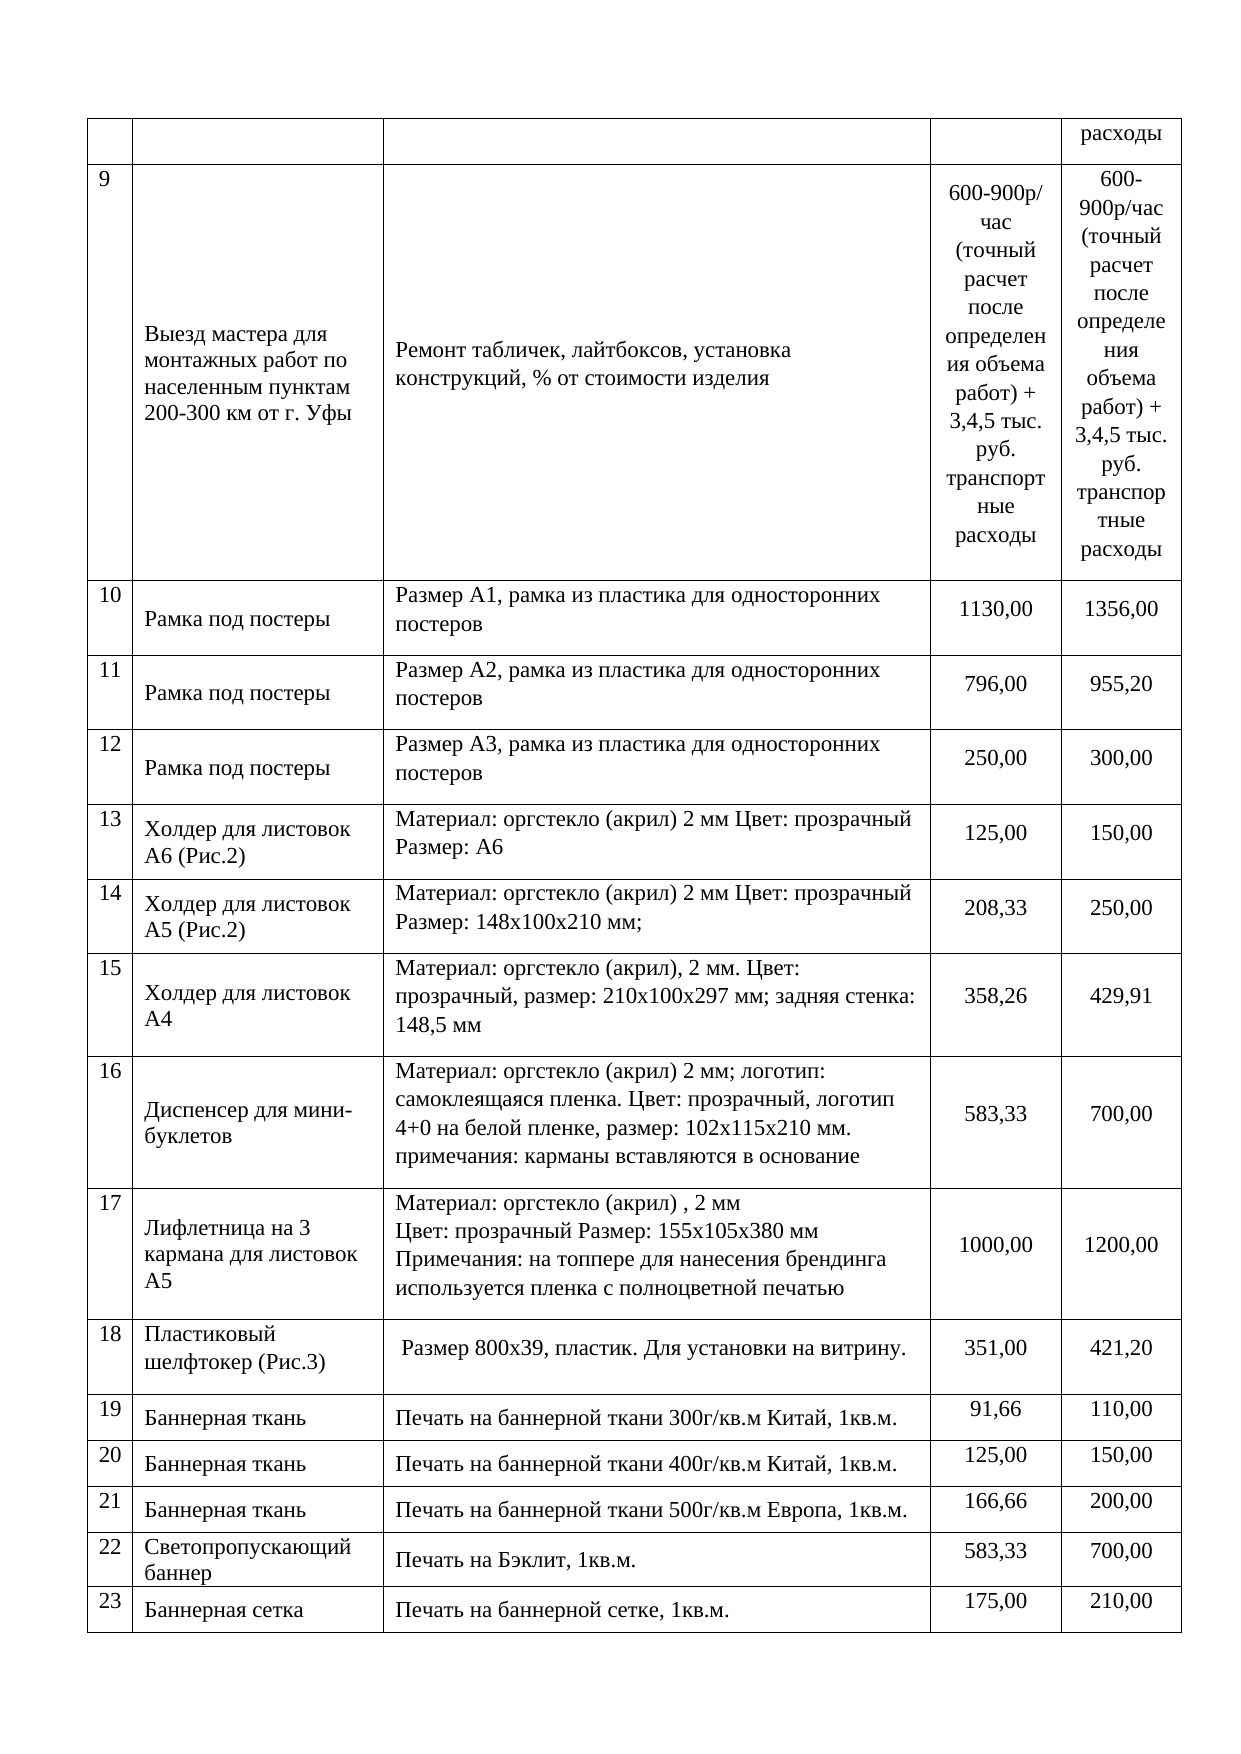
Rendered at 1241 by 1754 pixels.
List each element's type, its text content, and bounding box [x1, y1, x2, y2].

table_cell Диспенсер для мини-буклетов [133, 1057, 383, 1187]
table_cell 421,20 [1062, 1320, 1181, 1393]
table_cell 91,66 [931, 1395, 1061, 1440]
table_cell 166,66 [931, 1487, 1061, 1532]
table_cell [931, 119, 1061, 164]
table_cell 210,00 [1062, 1587, 1181, 1632]
table_cell 955,20 [1062, 656, 1181, 729]
table_cell Печать на баннерной ткани 300г/кв.м Китай, 1кв.м. [384, 1395, 930, 1440]
table_cell 300,00 [1062, 730, 1181, 804]
table_cell Холдер для листовок А4 [133, 954, 383, 1056]
table_cell Баннерная ткань [133, 1395, 383, 1440]
table_cell 125,00 [931, 1441, 1061, 1486]
table_cell 250,00 [1062, 880, 1181, 953]
table_cell 250,00 [931, 730, 1061, 804]
table_cell 17 [88, 1189, 132, 1319]
table_cell 796,00 [931, 656, 1061, 729]
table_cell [1062, 119, 1181, 164]
table_cell 429,91 [1062, 954, 1181, 1056]
table_cell 110,00 [1062, 1395, 1181, 1440]
table_cell 15 [88, 954, 132, 1056]
table_cell 20 [88, 1441, 132, 1486]
table_cell Размер А2, рамка из пластика для односторонних постеров [384, 656, 930, 729]
table_cell 11 [88, 656, 132, 729]
table_cell Материал: оргстекло (акрил) 2 мм; логотип: самоклеящаяся пленка. Цвет: прозрачный, логотип 4+0 на белой пленке, размер: 102х115х210 мм. примечания: карманы вставляются в основание [384, 1057, 930, 1187]
table_cell Размер А3, рамка из пластика для односторонних постеров [384, 730, 930, 804]
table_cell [133, 119, 383, 164]
table_cell 18 [88, 1320, 132, 1393]
table_cell Рамка под постеры [133, 730, 383, 804]
table_cell Ремонт табличек, лайтбоксов, установка конструкций, % от стоимости изделия [384, 165, 930, 580]
table_cell Материал: оргстекло (акрил) 2 мм Цвет: прозрачный Размер: 148х100х210 мм; [384, 880, 930, 953]
table_cell 10 [88, 581, 132, 655]
table_cell Размер А1, рамка из пластика для односторонних постеров [384, 581, 930, 655]
table_cell Рамка под постеры [133, 581, 383, 655]
table_cell 583,33 [931, 1057, 1061, 1187]
table_cell Печать на Бэклит, 1кв.м. [384, 1533, 930, 1586]
table_cell 150,00 [1062, 1441, 1181, 1486]
table_cell 1130,00 [931, 581, 1061, 655]
table_cell 13 [88, 805, 132, 878]
table_cell 600-900р/час (точный расчет после определения объема работ) + 3,4,5 тыс. руб. транспортные расходы [931, 165, 1061, 580]
table_cell 14 [88, 880, 132, 953]
table_cell 600-900р/час (точный расчет после определения объема работ) + 3,4,5 тыс. руб. транспортные расходы [1062, 165, 1181, 580]
table_cell 1356,00 [1062, 581, 1181, 655]
table_cell Материал: оргстекло (акрил), 2 мм. Цвет: прозрачный, размер: 210х100х297 мм; задняя стенка: 148,5 мм [384, 954, 930, 1056]
table_cell 8 [88, 119, 132, 164]
table_cell 21 [88, 1487, 132, 1532]
table_cell Размер 800х39, пластик. Для установки на витрину. [384, 1320, 930, 1393]
table_cell Выезд мастера для монтажных работ по населенным пунктам 200-300 км от г. Уфы [133, 165, 383, 580]
table_cell Материал: оргстекло (акрил) 2 мм Цвет: прозрачный Размер: А6 [384, 805, 930, 878]
table_cell Баннерная сетка [133, 1587, 383, 1632]
table_cell Печать на баннерной ткани 400г/кв.м Китай, 1кв.м. [384, 1441, 930, 1486]
table_cell 358,26 [931, 954, 1061, 1056]
table_cell Холдер для листовок А6 (Рис.2) [133, 805, 383, 878]
table_cell 19 [88, 1395, 132, 1440]
table_cell 1000,00 [931, 1189, 1061, 1319]
table_cell Баннерная ткань [133, 1487, 383, 1532]
table_cell Светопропускающий баннер [133, 1533, 383, 1586]
table_cell Лифлетница на 3 кармана для листовок А5 [133, 1189, 383, 1319]
table_cell Материал: оргстекло (акрил) , 2 мм Цвет: прозрачный Размер: 155х105х380 мм Примечания: на топпере для нанесения брендинга используется пленка с полноцветной печатью [384, 1189, 930, 1319]
table_cell 12 [88, 730, 132, 804]
table_cell Печать на баннерной сетке, 1кв.м. [384, 1587, 930, 1632]
table_cell 23 [88, 1587, 132, 1632]
table_cell 175,00 [931, 1587, 1061, 1632]
table_cell 200,00 [1062, 1487, 1181, 1532]
table_cell 9 [88, 165, 132, 580]
table_cell 125,00 [931, 805, 1061, 878]
table_cell 583,33 [931, 1533, 1061, 1586]
table_cell Печать на баннерной ткани 500г/кв.м Европа, 1кв.м. [384, 1487, 930, 1532]
table_cell 22 [88, 1533, 132, 1586]
table_cell 351,00 [931, 1320, 1061, 1393]
table_cell Пластиковый шелфтокер (Рис.3) [133, 1320, 383, 1393]
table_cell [384, 119, 930, 164]
table_cell 150,00 [1062, 805, 1181, 878]
table_cell 16 [88, 1057, 132, 1187]
table_cell Баннерная ткань [133, 1441, 383, 1486]
table_cell 208,33 [931, 880, 1061, 953]
table_cell 700,00 [1062, 1057, 1181, 1187]
table_cell Холдер для листовок А5 (Рис.2) [133, 880, 383, 953]
table_cell 700,00 [1062, 1533, 1181, 1586]
table_cell Рамка под постеры [133, 656, 383, 729]
table_cell 1200,00 [1062, 1189, 1181, 1319]
